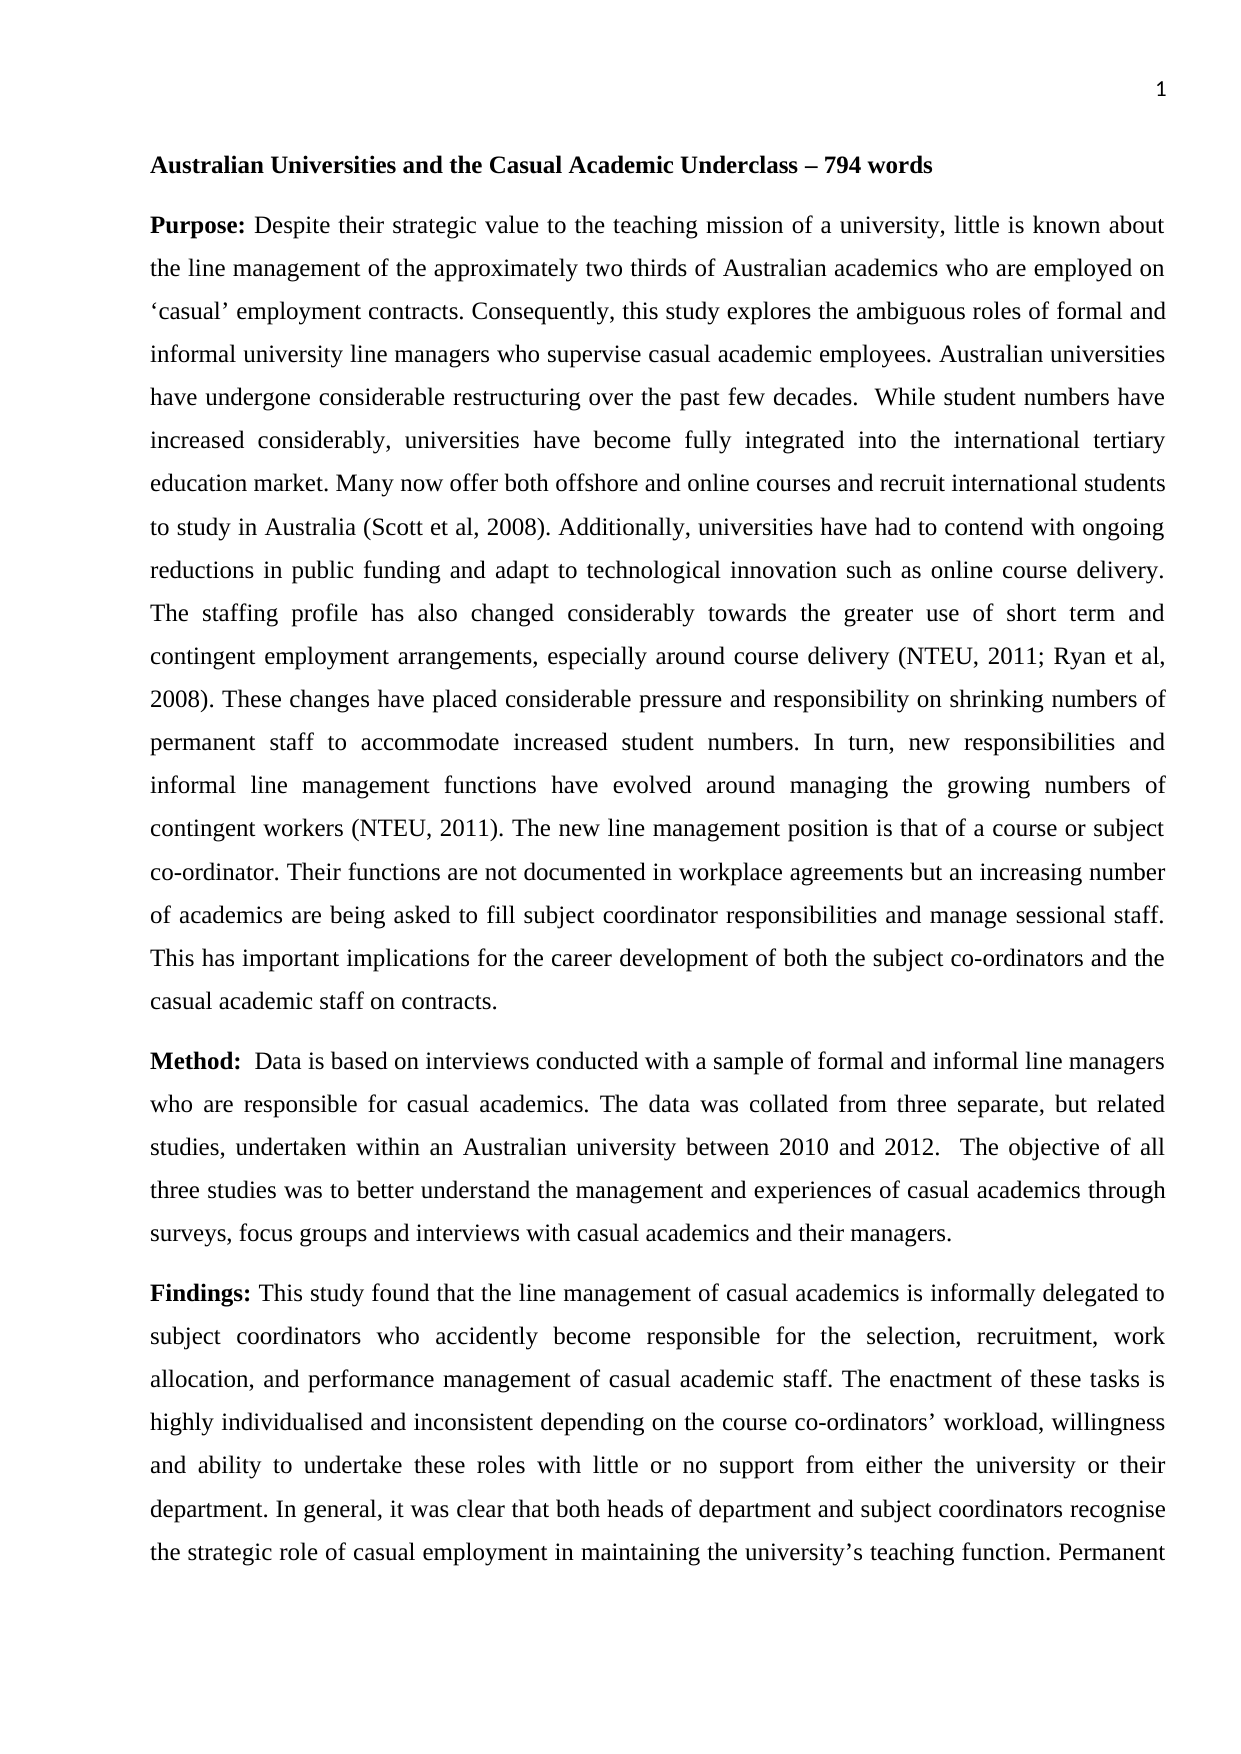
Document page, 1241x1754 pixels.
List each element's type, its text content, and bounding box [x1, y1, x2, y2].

text Purpose: Despite their strategic value to the teaching mission of a university, little is known about the line management of the approximately two thirds of Australian academics who are employed on ‘casual’ employment contracts. Consequently, this study explores the ambiguous roles of formal and informal university line managers who supervise casual academic employees. Australian universities have undergone considerable restructuring over the past few decades. While student numbers have increased considerably, universities have become fully integrated into the international tertiary education market. Many now offer both offshore and online courses and recruit international students to study in Australia (Scott et al, 2008). Additionally, universities have had to contend with ongoing reductions in public funding and adapt to technological innovation such as online course delivery. The staffing profile has also changed considerably towards the greater use of short term and contingent employment arrangements, especially around course delivery (NTEU, 2011; Ryan et al, 2008). These changes have placed considerable pressure and responsibility on shrinking numbers of permanent staff to accommodate increased student numbers. In turn, new responsibilities and informal line management functions have evolved around managing the growing numbers of contingent workers (NTEU, 2011). The new line management position is that of a course or subject co-ordinator. Their functions are not documented in workplace agreements but an increasing number of academics are being asked to fill subject coordinator responsibilities and manage sessional staff. This has important implications for the career development of both the subject co-ordinators and the casual academic staff on contracts. [150, 210, 1167, 1015]
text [150, 1278, 1167, 1566]
text Method: Data is based on interviews conducted with a sample of formal and informal line managers who are responsible for casual academics. The data was collated from three separate, but related studies, undertaken within an Australian university between 2010 and 2012. The objective of all three studies was to better understand the management and experiences of casual academics through surveys, focus groups and interviews with casual academics and their managers. [150, 1046, 1167, 1247]
text Australian Universities and the Casual Academic Underclass – 794 words [150, 150, 1167, 179]
